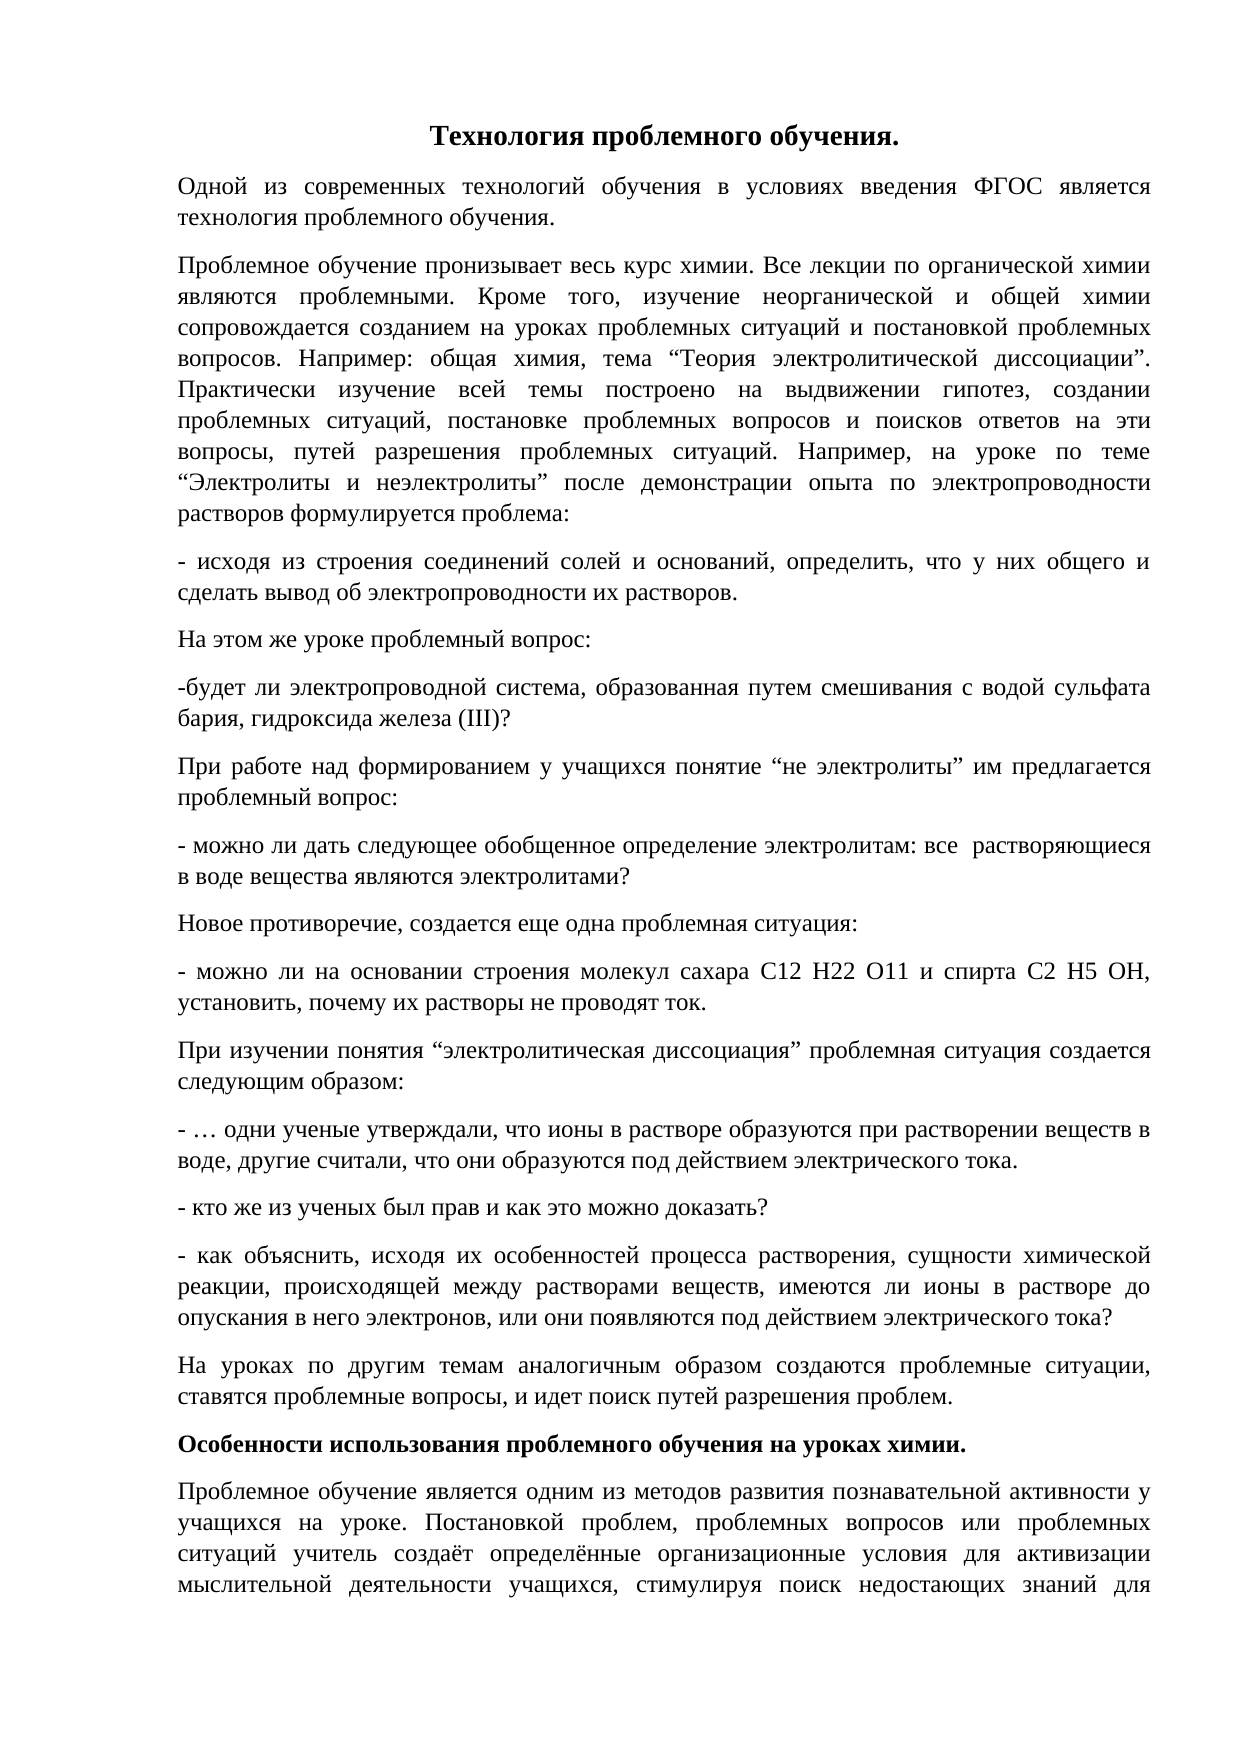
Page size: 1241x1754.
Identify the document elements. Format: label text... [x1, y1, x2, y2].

text При работе над формированием у учащихся понятие “не электролиты” им предлагается проблемный вопрос: [177, 751, 1152, 811]
text Технология проблемного обучения. [177, 118, 1152, 152]
text -будет ли электропроводной система, образованная путем смешивания с водой сульфата бария, гидроксида железа (III)? [177, 672, 1152, 732]
text - можно ли дать следующее обобщенное определение электролитам: все растворяющиеся в воде вещества являются электролитами? [177, 830, 1152, 889]
text При изучении понятия “электролитическая диссоциация” проблемная ситуация создается следующим образом: [177, 1035, 1152, 1095]
text Проблемное обучение пронизывает весь курс химии. Все лекции по органической химии являются проблемными. Кроме того, изучение неорганической и общей химии сопровождается созданием на уроках проблемных ситуаций и постановкой проблемных вопросов. Например: общая химия, тема “Теория электролитической диссоциации”. Практически изучение всей темы построено на выдвижении гипотез, создании проблемных ситуаций, постановке проблемных вопросов и поисков ответов на эти вопросы, путей разрешения проблемных ситуаций. Например, на уроке по теме “Электролиты и неэлектролиты” после демонстрации опыта по электропроводности растворов формулируется проблема: [177, 250, 1152, 527]
text Новое противоречие, создается еще одна проблемная ситуация: [177, 908, 1152, 937]
text Одной из современных технологий обучения в условиях введения ФГОС является технология проблемного обучения. [177, 171, 1152, 231]
text На этом же уроке проблемный вопрос: [177, 624, 1152, 653]
text На уроках по другим темам аналогичным образом создаются проблемные ситуации, ставятся проблемные вопросы, и идет поиск путей разрешения проблем. [177, 1350, 1152, 1410]
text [177, 1476, 1152, 1598]
text - исходя из строения соединений солей и оснований, определить, что у них общего и сделать вывод об электропроводности их растворов. [177, 546, 1152, 606]
text - как объяснить, исходя их особенностей процесса растворения, сущности химической реакции, происходящей между растворами веществ, имеются ли ионы в растворе до опускания в него электронов, или они появляются под действием электрического тока? [177, 1240, 1152, 1331]
text - кто же из ученых был прав и как это можно доказать? [177, 1192, 1152, 1221]
text - … одни ученые утверждали, что ионы в растворе образуются при растворении веществ в воде, другие считали, что они образуются под действием электрического тока. [177, 1114, 1152, 1173]
text - можно ли на основании строения молекул сахара С12 Н22 О11 и спирта С2 Н5 ОН, установить, почему их растворы не проводят ток. [177, 956, 1152, 1016]
text Особенности использования проблемного обучения на уроках химии. [177, 1429, 1152, 1457]
